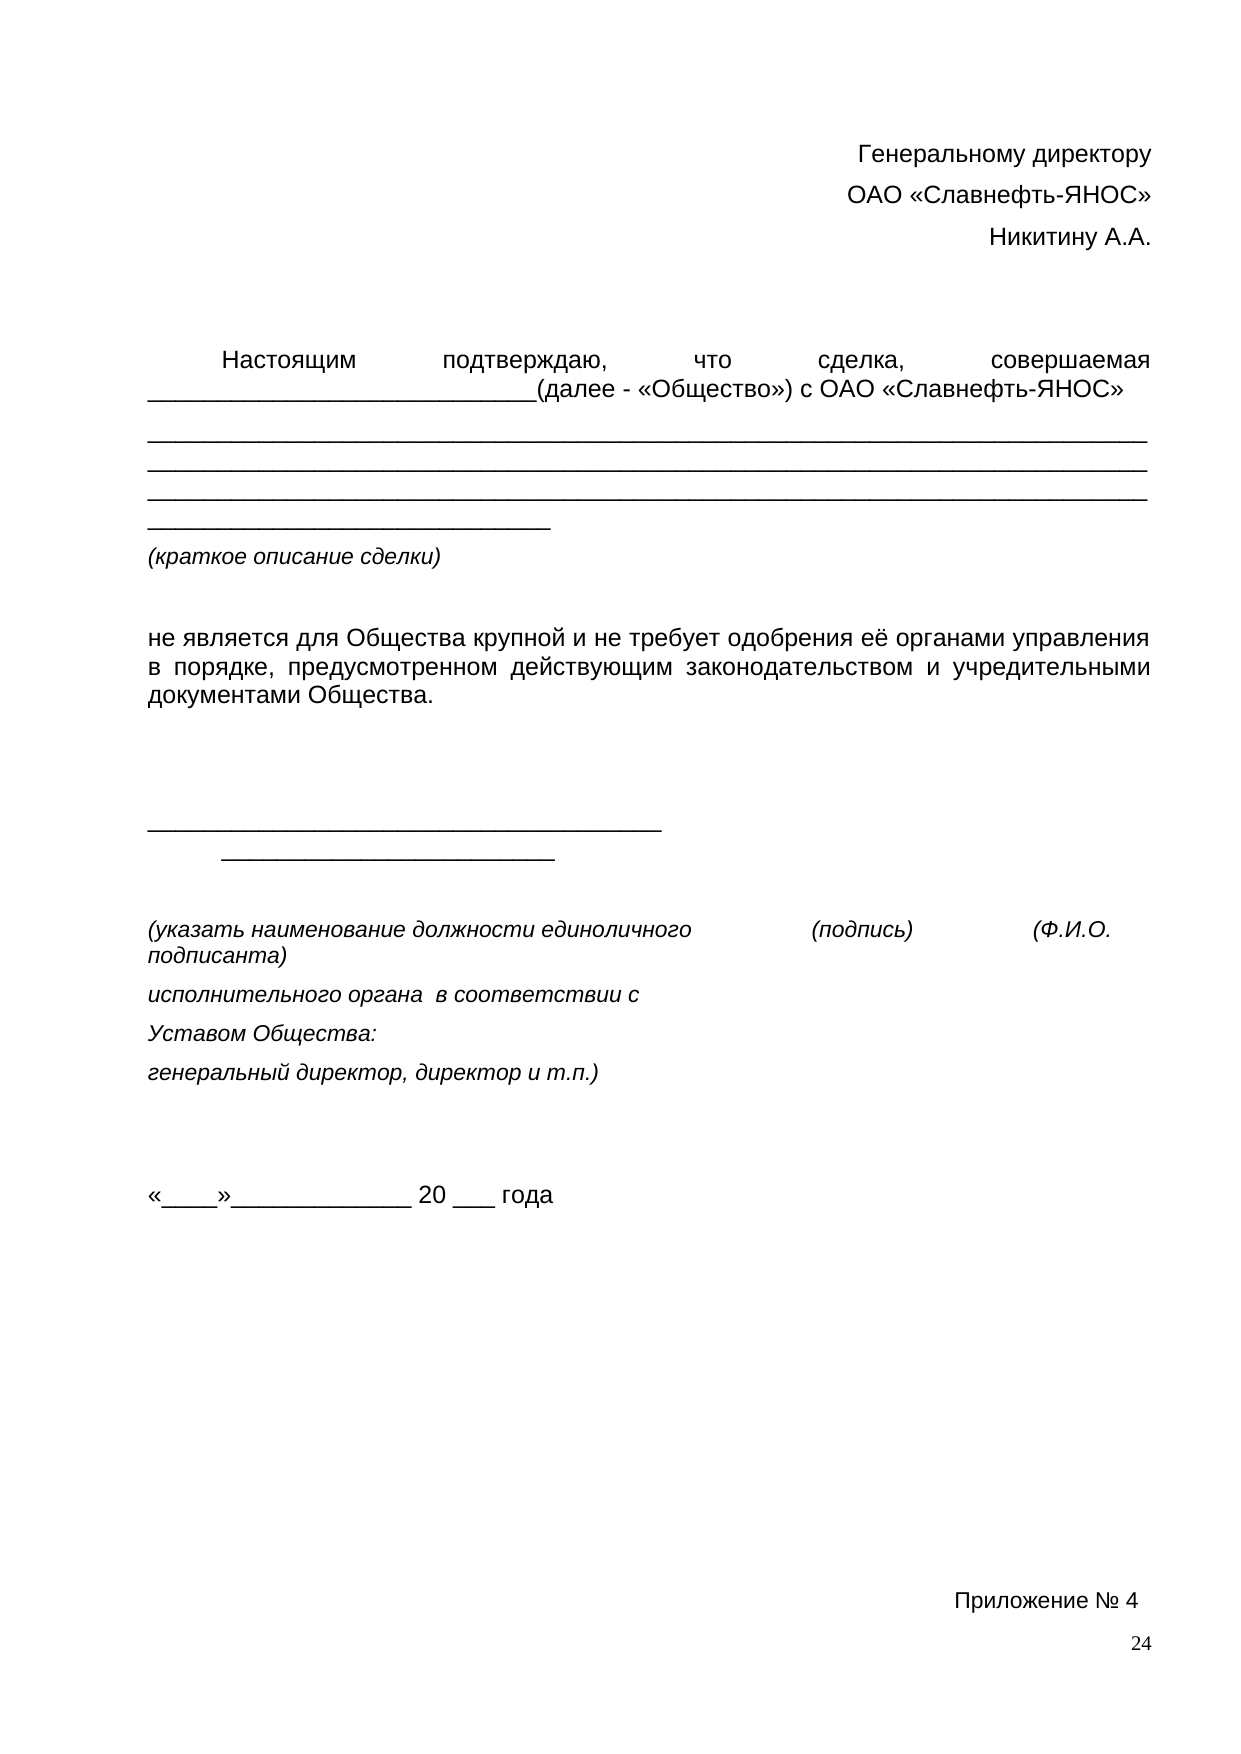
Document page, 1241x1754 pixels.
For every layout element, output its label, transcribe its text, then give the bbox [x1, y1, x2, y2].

text (краткое описание сделки) [148, 543, 1152, 569]
text Приложение № 4 [148, 1587, 1138, 1614]
text Настоящим подтверждаю, что сделка, совершаемая ____________________________(далее - «Общество») с ОАО «Славнефть-ЯНОС» [148, 345, 1152, 403]
text _____________________________________________________________________________________________________________________________________________________________________________________________________________________________________________________ [148, 415, 1152, 530]
text Генеральному директору [635, 139, 1152, 168]
text ОАО «Славнефть-ЯНОС» [635, 180, 1152, 209]
text Никитину А.А. [635, 222, 1152, 250]
text (указать наименование должности единоличного (подпись) (Ф.И.О. подписанта) [148, 916, 1152, 968]
text _____________________________________ ________________________ [148, 804, 1152, 862]
text исполнительного органа в соответствии с [148, 981, 1152, 1007]
text не является для Общества крупной и не требует одобрения её органами управления в порядке, предусмотренном действующим законодательством и учредительными документами Общества. [148, 623, 1152, 709]
text генеральный директор, директор и т.п.) [148, 1058, 1152, 1085]
text «____»_____________ 20 ___ года [148, 1180, 1152, 1208]
text Уставом Общества: [148, 1019, 1152, 1046]
